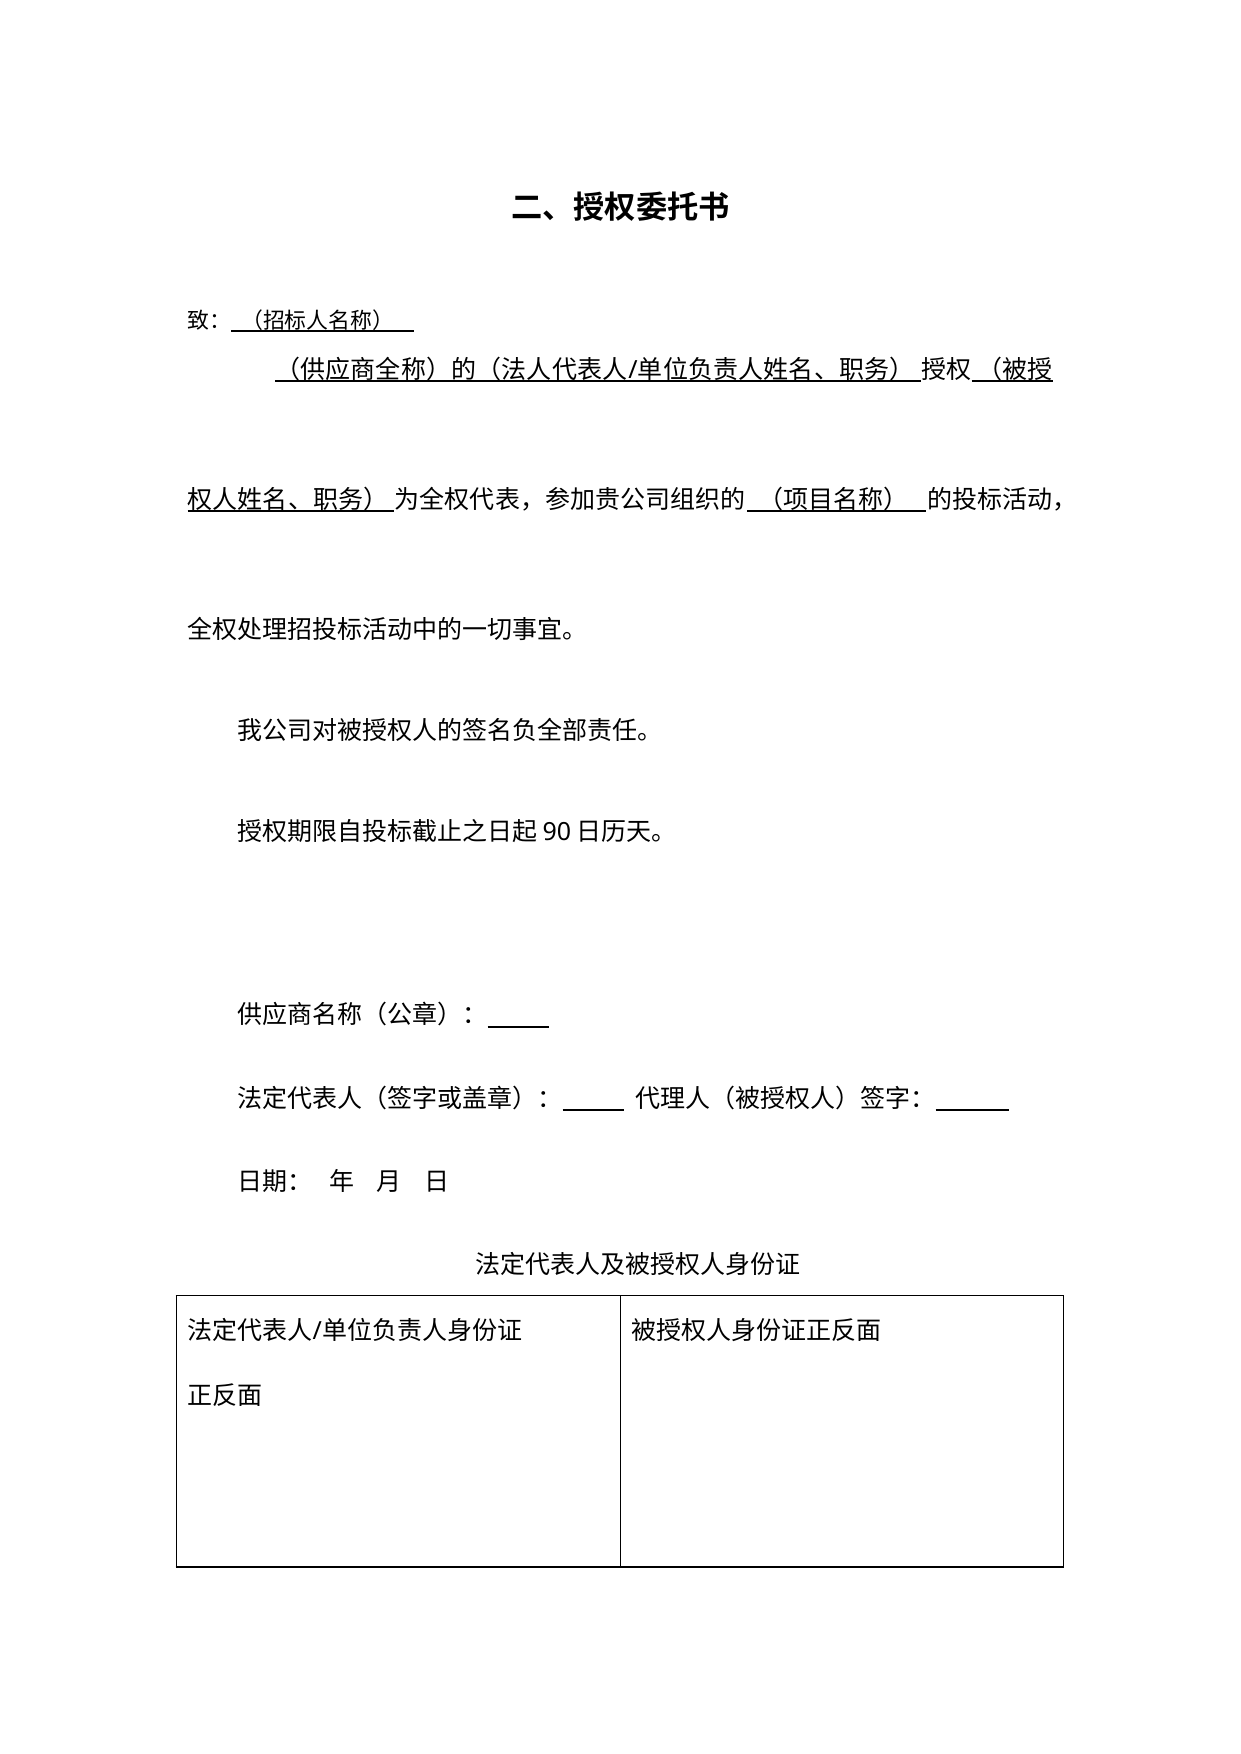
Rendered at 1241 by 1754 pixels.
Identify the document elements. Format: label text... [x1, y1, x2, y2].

text 二、授权委托书 [187, 172, 1053, 237]
text 供应商名称（公章）： [187, 981, 1053, 1046]
text 法定代表人及被授权人身份证 [187, 1230, 1053, 1295]
table_header 被授权人身份证正反面 [621, 1296, 1063, 1566]
text 授权期限自投标截止之日起90日历天。 [187, 797, 1053, 862]
text 法定代表人（签字或盖章）： 代理人（被授权人）签字： [187, 1064, 1053, 1129]
table_header 法定代表人/单位负责人身份证 正反面 [177, 1296, 620, 1566]
text 日期： 年 月 日 [187, 1147, 1053, 1212]
text 致： （招标人名称） [187, 302, 1053, 335]
text 我公司对被授权人的签名负全部责任。 [187, 696, 1053, 761]
text （供应商全称）的（法人代表人/单位负责人姓名、职务） 授权 （被授权人姓名、职务） 为全权代表，参加贵公司组织的 （项目名称） 的投标活动，全权处理招投标活动中的一切事宜。 [187, 335, 1053, 660]
